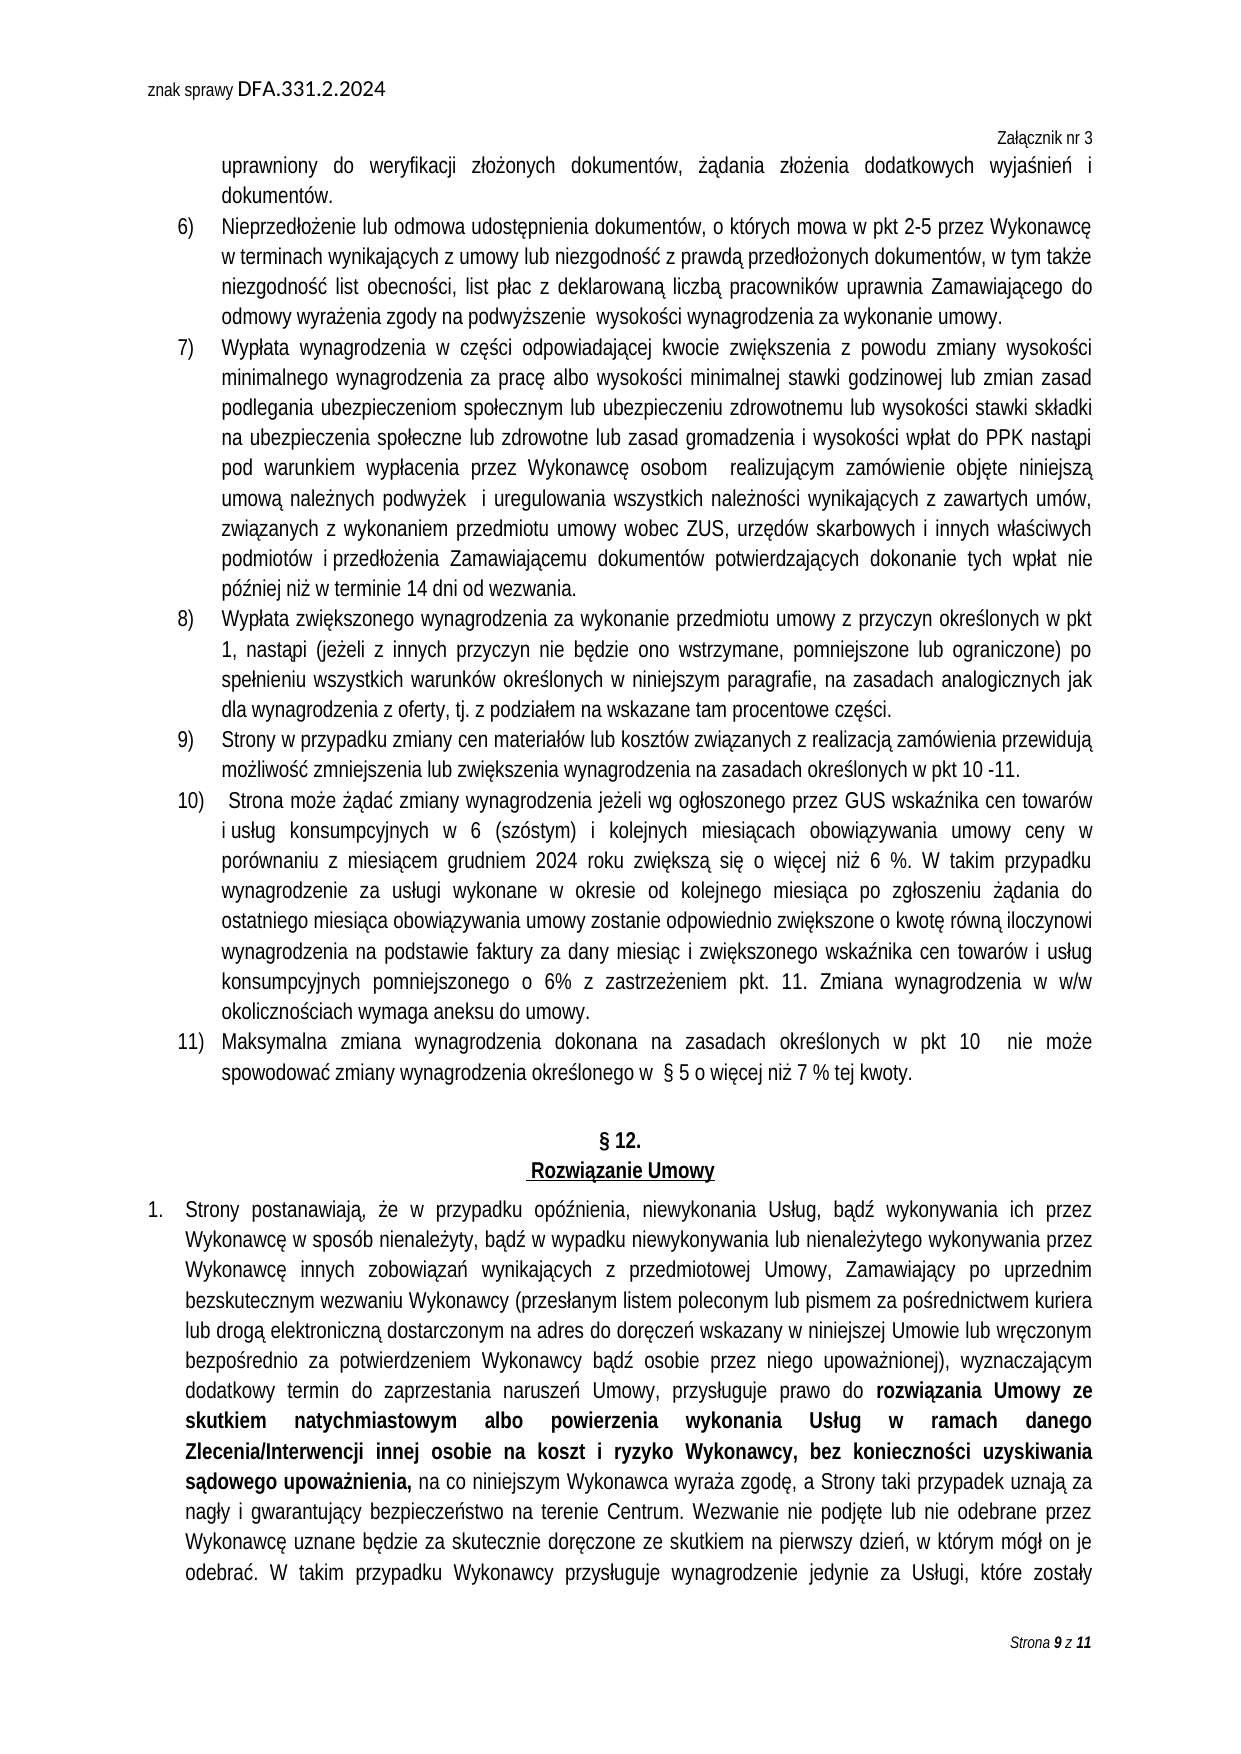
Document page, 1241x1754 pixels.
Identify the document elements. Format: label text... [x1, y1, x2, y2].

list 11) Maksymalna zmiana wynagrodzenia dokonana na zasadach określonych w pkt 10 nie może spowodować zmiany wynagrodzenia określonego w § 5 o więcej niż 7 % tej kwoty. [177, 1028, 1093, 1085]
list 9) Strony w przypadku zmiany cen materiałów lub kosztów związanych z realizacją zamówienia przewidują możliwość zmniejszenia lub zwiększenia wynagrodzenia na zasadach określonych w pkt 10 -11. [177, 726, 1093, 783]
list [177, 152, 1093, 209]
list 10) Strona może żądać zmiany wynagrodzenia jeżeli wg ogłoszonego przez GUS wskaźnika cen towarów i usług konsumpcyjnych w 6 (szóstym) i kolejnych miesiącach obowiązywania umowy ceny w porównaniu z miesiącem grudniem 2024 roku zwiększą się o więcej niż 6 %. W takim przypadku wynagrodzenie za usługi wykonane w okresie od kolejnego miesiąca po zgłoszeniu żądania do ostatniego miesiąca obowiązywania umowy zostanie odpowiednio zwiększone o kwotę równą iloczynowi wynagrodzenia na podstawie faktury za dany miesiąc i zwiększonego wskaźnika cen towarów i usług konsumpcyjnych pomniejszonego o 6% z zastrzeżeniem pkt. 11. Zmiana wynagrodzenia w w/w okolicznościach wymaga aneksu do umowy. [177, 787, 1093, 1024]
text § 12. Rozwiązanie Umowy [148, 1127, 1093, 1184]
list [148, 1196, 1093, 1585]
list 8) Wypłata zwiększonego wynagrodzenia za wykonanie przedmiotu umowy z przyczyn określonych w pkt 1, nastąpi (jeżeli z innych przyczyn nie będzie ono wstrzymane, pomniejszone lub ograniczone) po spełnieniu wszystkich warunków określonych w niniejszym paragrafie, na zasadach analogicznych jak dla wynagrodzenia z oferty, tj. z podziałem na wskazane tam procentowe części. [177, 605, 1093, 722]
list 7) Wypłata wynagrodzenia w części odpowiadającej kwocie zwiększenia z powodu zmiany wysokości minimalnego wynagrodzenia za pracę albo wysokości minimalnej stawki godzinowej lub zmian zasad podlegania ubezpieczeniom społecznym lub ubezpieczeniu zdrowotnemu lub wysokości stawki składki na ubezpieczenia społeczne lub zdrowotne lub zasad gromadzenia i wysokości wpłat do PPK nastąpi pod warunkiem wypłacenia przez Wykonawcę osobom realizującym zamówienie objęte niniejszą umową należnych podwyżek i uregulowania wszystkich należności wynikających z zawartych umów, związanych z wykonaniem przedmiotu umowy wobec ZUS, urzędów skarbowych i innych właściwych podmiotów i przedłożenia Zamawiającemu dokumentów potwierdzających dokonanie tych wpłat nie później niż w terminie 14 dni od wezwania. [177, 333, 1093, 601]
list 6) Nieprzedłożenie lub odmowa udostępnienia dokumentów, o których mowa w pkt 2-5 przez Wykonawcę w terminach wynikających z umowy lub niezgodność z prawdą przedłożonych dokumentów, w tym także niezgodność list obecności, list płac z deklarowaną liczbą pracowników uprawnia Zamawiającego do odmowy wyrażenia zgody na podwyższenie wysokości wynagrodzenia za wykonanie umowy. [177, 213, 1093, 329]
